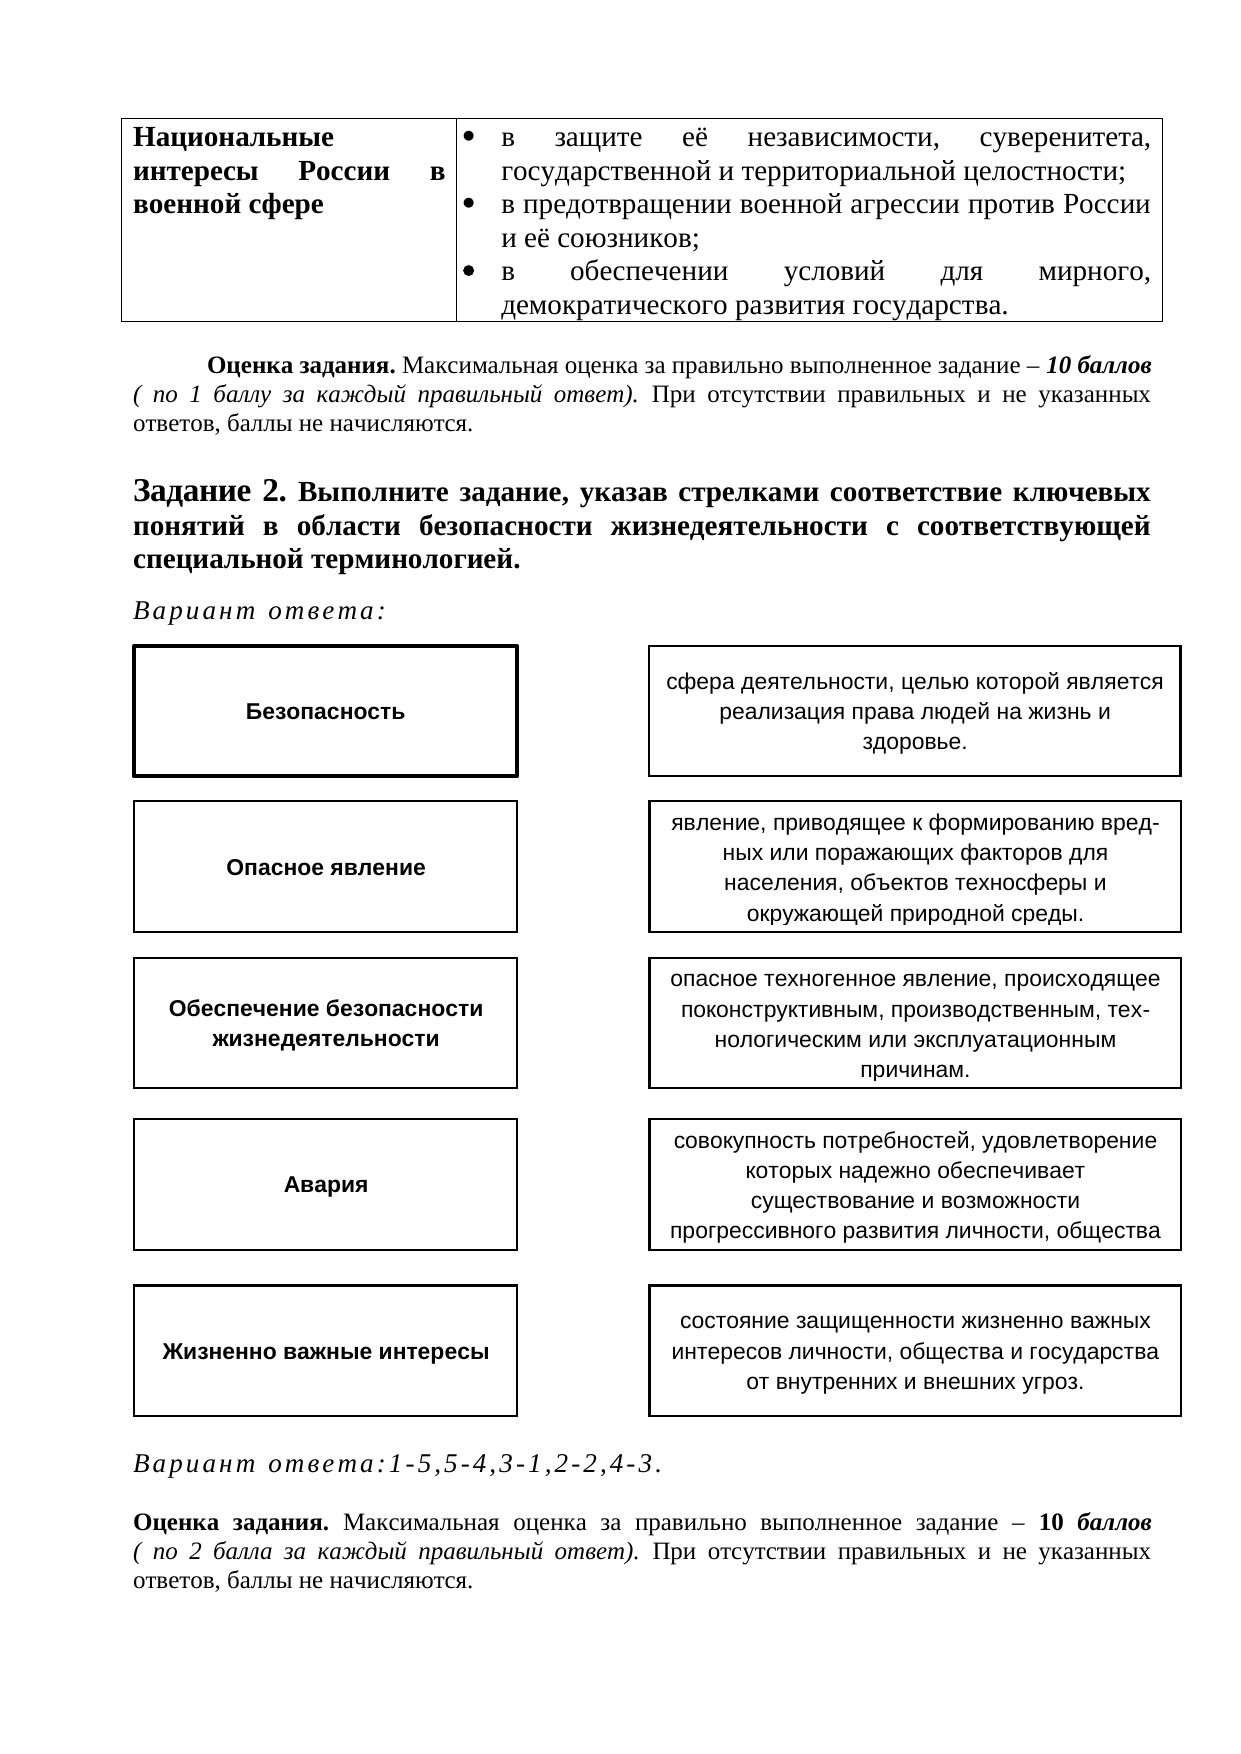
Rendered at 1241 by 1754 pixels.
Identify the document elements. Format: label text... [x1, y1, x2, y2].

text Оценка задания. Максимальная оценка за правильно выполненное задание – 10 баллов ( по 1 баллу за каждый правильный ответ). При отсутствии правильных и не указанных ответов, баллы не начисляются. [133, 351, 1152, 437]
text Вариант ответа:1-5,5-4,3-1,2-2,4-3. [133, 1447, 1152, 1478]
text Вариант ответа: [133, 594, 1152, 626]
text Задание 2. Выполните задание, указав стрелками соответствие ключевых понятий в области безопасности жизнедеятельности с соответствующей специальной терминологией. [133, 470, 1152, 575]
table_cell в защите её независимости, суверенитета, государственной и территориальной целостности; в предотвращении военной агрессии против России и её союзников; в обеспечении условий для мирного, демократического развития государства. [457, 119, 1162, 321]
table_cell Национальные интересы России в военной сфере [122, 119, 456, 321]
text Оценка задания. Максимальная оценка за правильно выполненное задание – 10 баллов ( по 2 балла за каждый правильный ответ). При отсутствии правильных и не указанных ответов, баллы не начисляются. [133, 1507, 1152, 1593]
